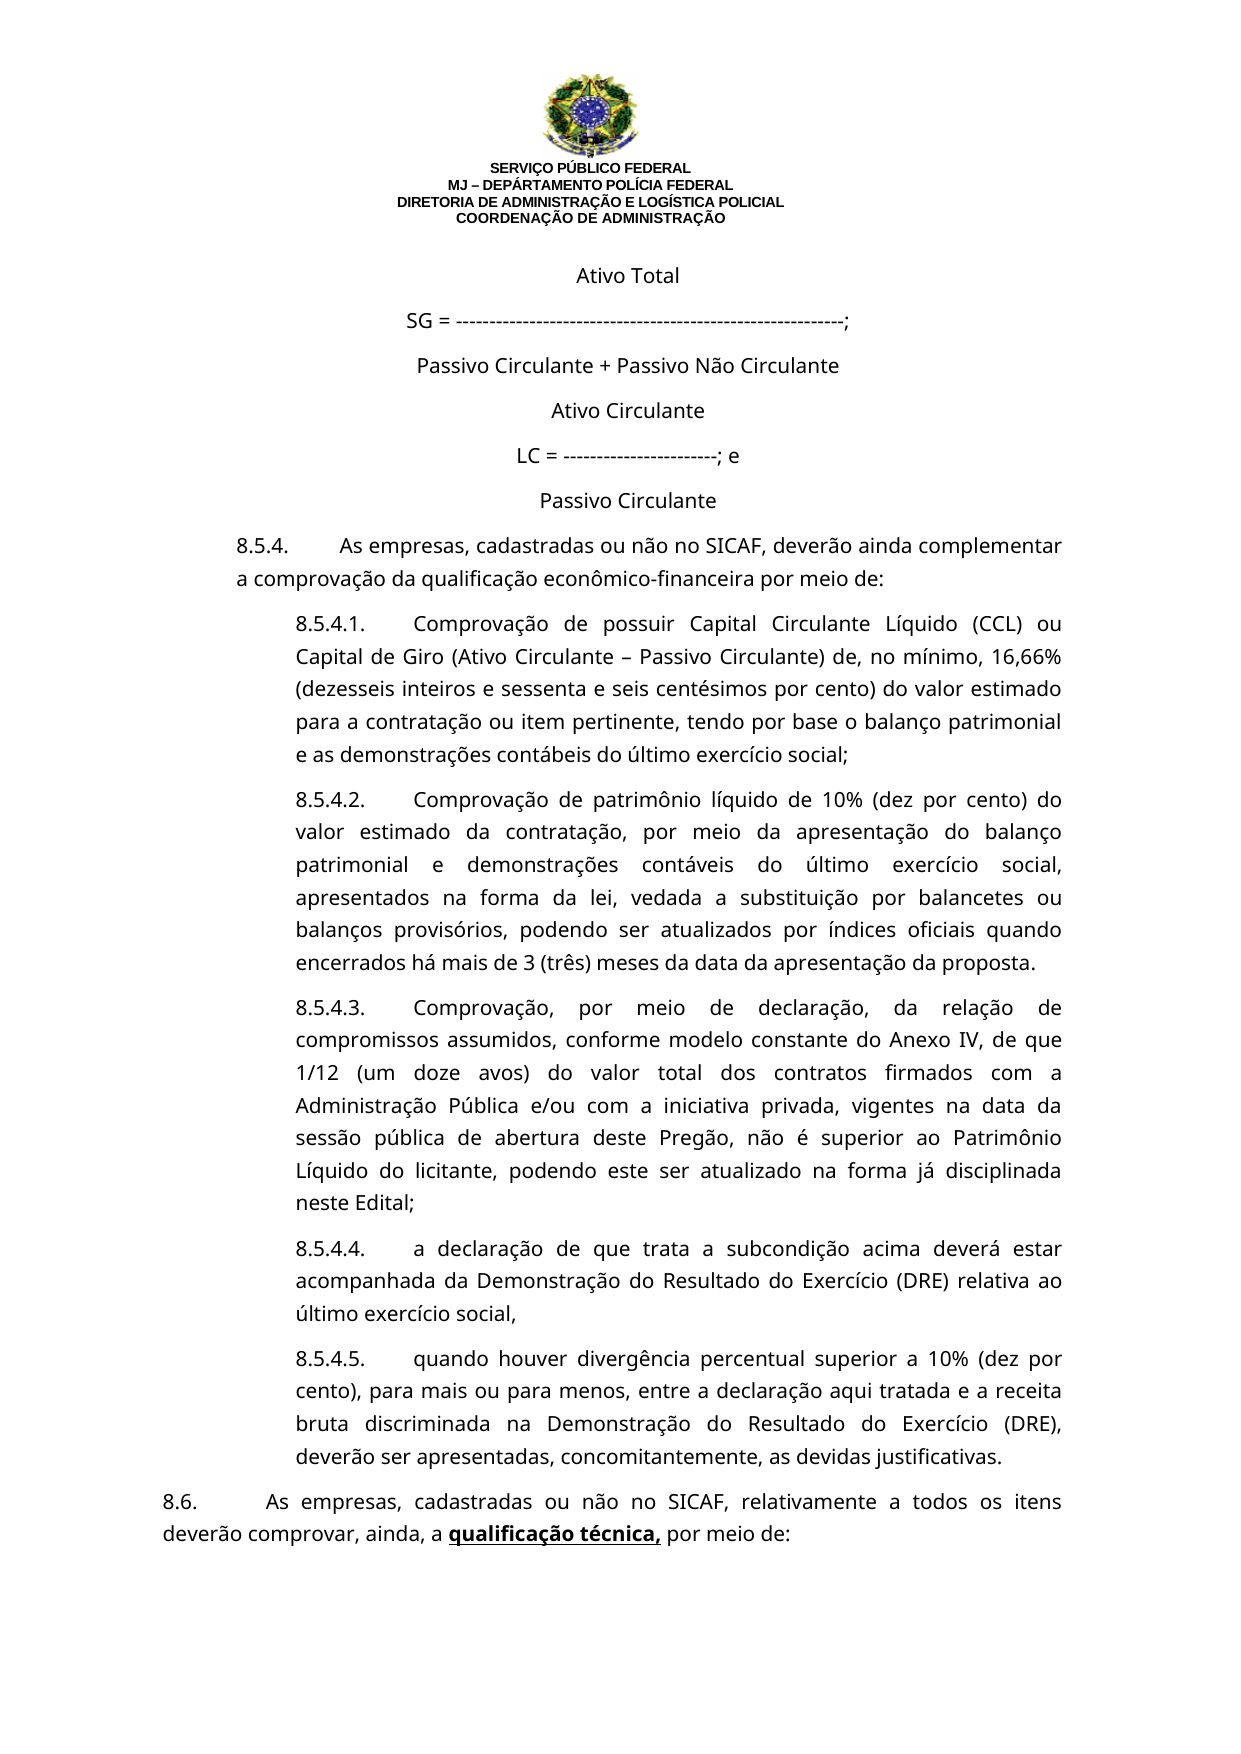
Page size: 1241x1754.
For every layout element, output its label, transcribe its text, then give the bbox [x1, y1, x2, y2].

text LC = -----------------------; e [193, 441, 1063, 470]
list As empresas, cadastradas ou não no SICAF, relativamente a todos os itens deverão comprovar, ainda, a qualificação técnica, por meio de: [162, 1487, 1063, 1548]
text Passivo Circulante [193, 486, 1063, 515]
list Comprovação de possuir Capital Circulante Líquido (CCL) ou Capital de Giro (Ativo Circulante – Passivo Circulante) de, no mínimo, 16,66% (dezesseis inteiros e sessenta e seis centésimos por cento) do valor estimado para a contratação ou item pertinente, tendo por base o balanço patrimonial e as demonstrações contábeis do último exercício social; [295, 609, 1063, 768]
text Ativo Circulante [193, 396, 1063, 425]
text SG = ----------------------------------------------------------; [193, 306, 1063, 334]
text Ativo Total [193, 261, 1063, 289]
list a declaração de que trata a subcondição acima deverá estar acompanhada da Demonstração do Resultado do Exercício (DRE) relativa ao último exercício social, [295, 1234, 1063, 1327]
text Passivo Circulante + Passivo Não Circulante [193, 351, 1063, 379]
list quando houver divergência percentual superior a 10% (dez por cento), para mais ou para menos, entre a declaração aqui tratada e a receita bruta discriminada na Demonstração do Resultado do Exercício (DRE), deverão ser apresentadas, concomitantemente, as devidas justificativas. [295, 1344, 1063, 1470]
list Comprovação de patrimônio líquido de 10% (dez por cento) do valor estimado da contratação, por meio da apresentação do balanço patrimonial e demonstrações contáveis do último exercício social, apresentados na forma da lei, vedada a substituição por balancetes ou balanços provisórios, podendo ser atualizados por índices oficiais quando encerrados há mais de 3 (três) meses da data da apresentação da proposta. [295, 785, 1063, 976]
list Comprovação, por meio de declaração, da relação de compromissos assumidos, conforme modelo constante do Anexo IV, de que 1/12 (um doze avos) do valor total dos contratos firmados com a Administração Pública e/ou com a iniciativa privada, vigentes na data da sessão pública de abertura deste Pregão, não é superior ao Patrimônio Líquido do licitante, podendo este ser atualizado na forma já disciplinada neste Edital; [295, 993, 1063, 1217]
list As empresas, cadastradas ou não no SICAF, deverão ainda complementar a comprovação da qualificação econômico-financeira por meio de: [236, 532, 1063, 593]
